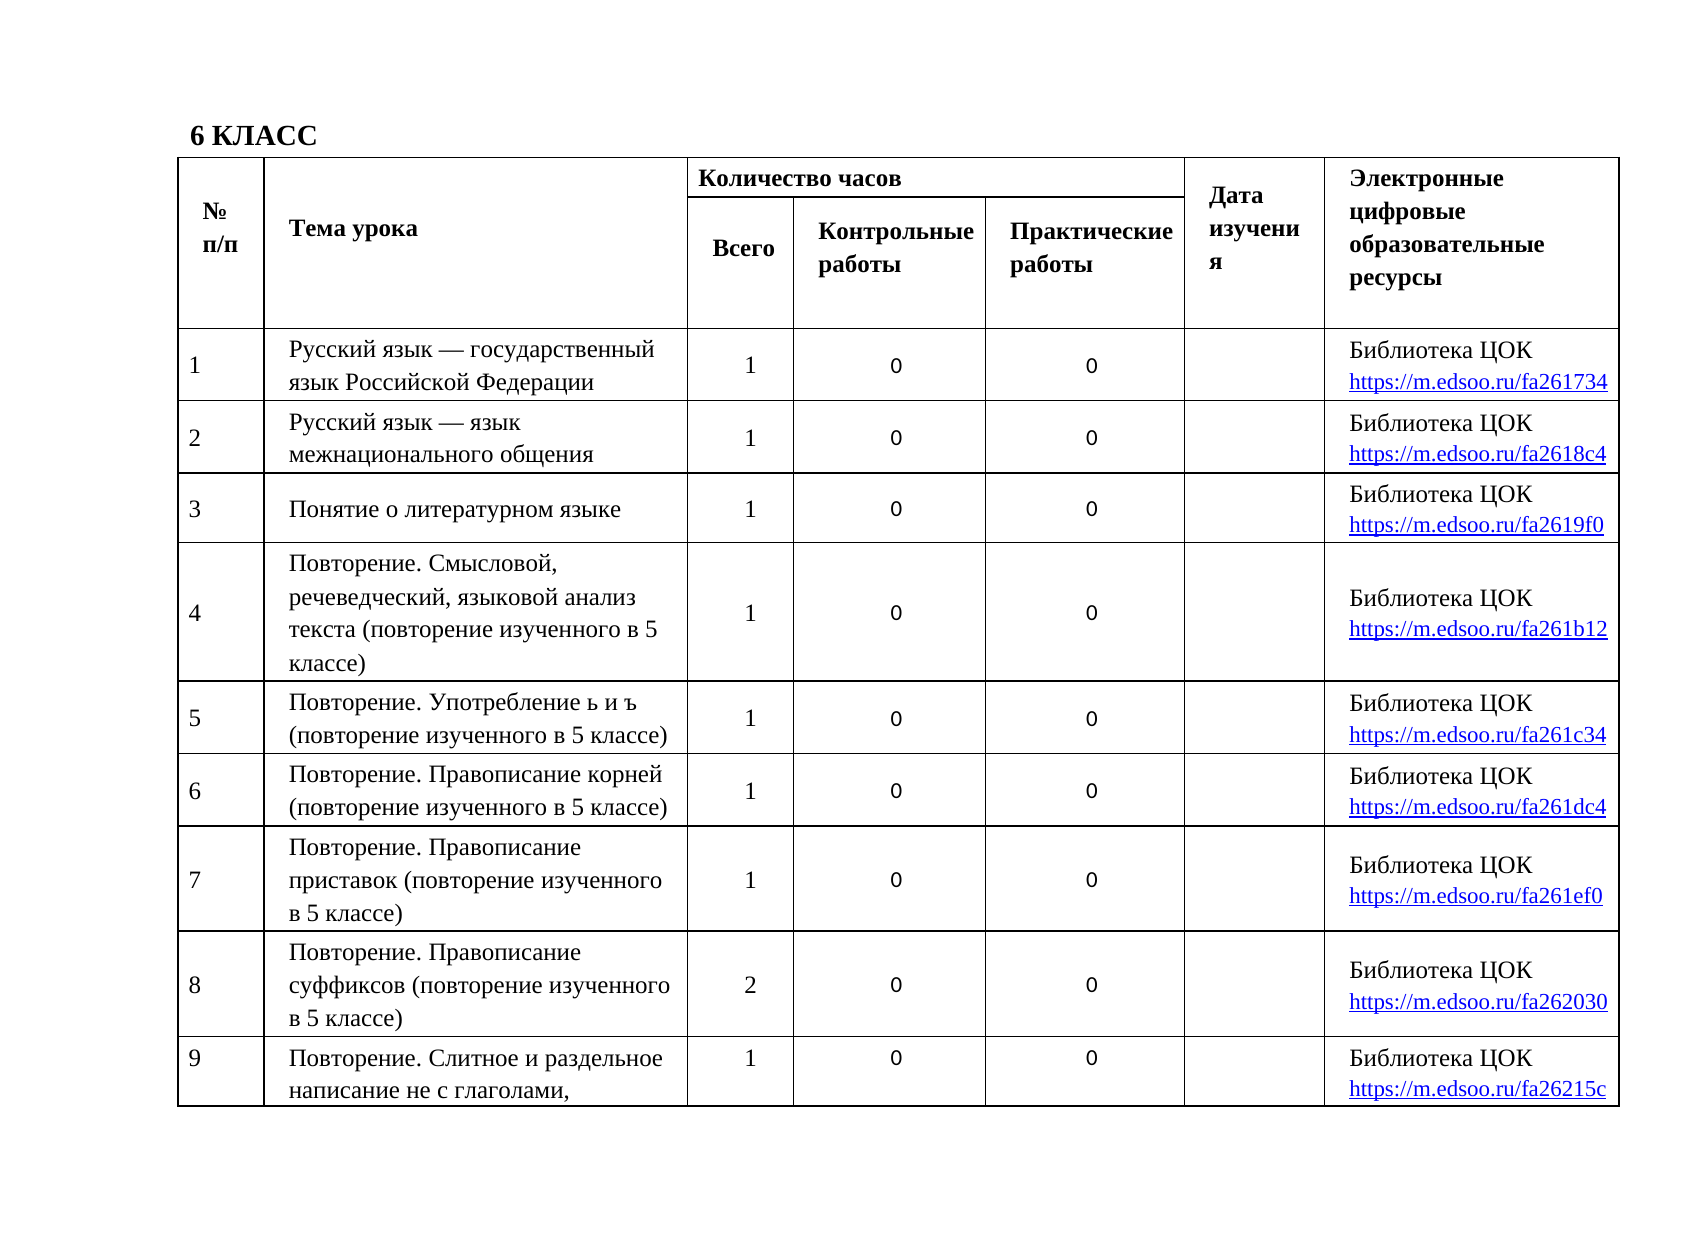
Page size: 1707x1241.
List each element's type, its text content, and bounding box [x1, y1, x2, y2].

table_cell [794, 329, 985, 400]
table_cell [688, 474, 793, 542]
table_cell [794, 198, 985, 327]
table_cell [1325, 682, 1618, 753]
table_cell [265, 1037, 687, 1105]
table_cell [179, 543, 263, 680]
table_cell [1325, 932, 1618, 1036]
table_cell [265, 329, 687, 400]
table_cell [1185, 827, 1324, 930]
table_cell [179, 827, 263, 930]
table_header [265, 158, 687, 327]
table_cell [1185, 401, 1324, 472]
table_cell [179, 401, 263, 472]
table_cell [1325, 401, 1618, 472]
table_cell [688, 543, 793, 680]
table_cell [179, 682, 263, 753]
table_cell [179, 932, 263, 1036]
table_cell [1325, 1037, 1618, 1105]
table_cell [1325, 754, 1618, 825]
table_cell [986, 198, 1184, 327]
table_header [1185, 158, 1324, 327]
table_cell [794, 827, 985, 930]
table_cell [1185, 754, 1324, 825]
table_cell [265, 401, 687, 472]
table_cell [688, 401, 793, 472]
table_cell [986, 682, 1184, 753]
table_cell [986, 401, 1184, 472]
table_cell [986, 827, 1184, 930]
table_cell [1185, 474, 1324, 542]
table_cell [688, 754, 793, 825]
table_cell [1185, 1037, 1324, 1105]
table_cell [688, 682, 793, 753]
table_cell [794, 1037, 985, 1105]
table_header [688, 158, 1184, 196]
text 6 КЛАСС [190, 118, 1618, 152]
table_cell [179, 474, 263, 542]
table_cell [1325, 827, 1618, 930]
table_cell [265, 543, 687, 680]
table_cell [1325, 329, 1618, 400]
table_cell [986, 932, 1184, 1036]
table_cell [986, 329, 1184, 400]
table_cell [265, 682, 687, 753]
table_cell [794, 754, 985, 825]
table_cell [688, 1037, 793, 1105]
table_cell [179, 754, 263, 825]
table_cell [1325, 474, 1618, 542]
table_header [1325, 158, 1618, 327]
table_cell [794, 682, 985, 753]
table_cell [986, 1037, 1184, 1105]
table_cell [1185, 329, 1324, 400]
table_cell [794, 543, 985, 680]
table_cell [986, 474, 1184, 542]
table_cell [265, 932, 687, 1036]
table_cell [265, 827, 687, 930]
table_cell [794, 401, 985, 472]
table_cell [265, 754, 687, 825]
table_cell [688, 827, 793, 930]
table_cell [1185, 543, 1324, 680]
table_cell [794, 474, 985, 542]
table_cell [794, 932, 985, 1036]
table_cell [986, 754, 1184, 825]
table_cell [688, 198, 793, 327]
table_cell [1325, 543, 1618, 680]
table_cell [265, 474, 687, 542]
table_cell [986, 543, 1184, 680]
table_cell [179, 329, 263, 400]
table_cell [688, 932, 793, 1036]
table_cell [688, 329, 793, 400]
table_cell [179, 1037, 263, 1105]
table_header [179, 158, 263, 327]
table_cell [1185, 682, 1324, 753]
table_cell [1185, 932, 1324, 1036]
